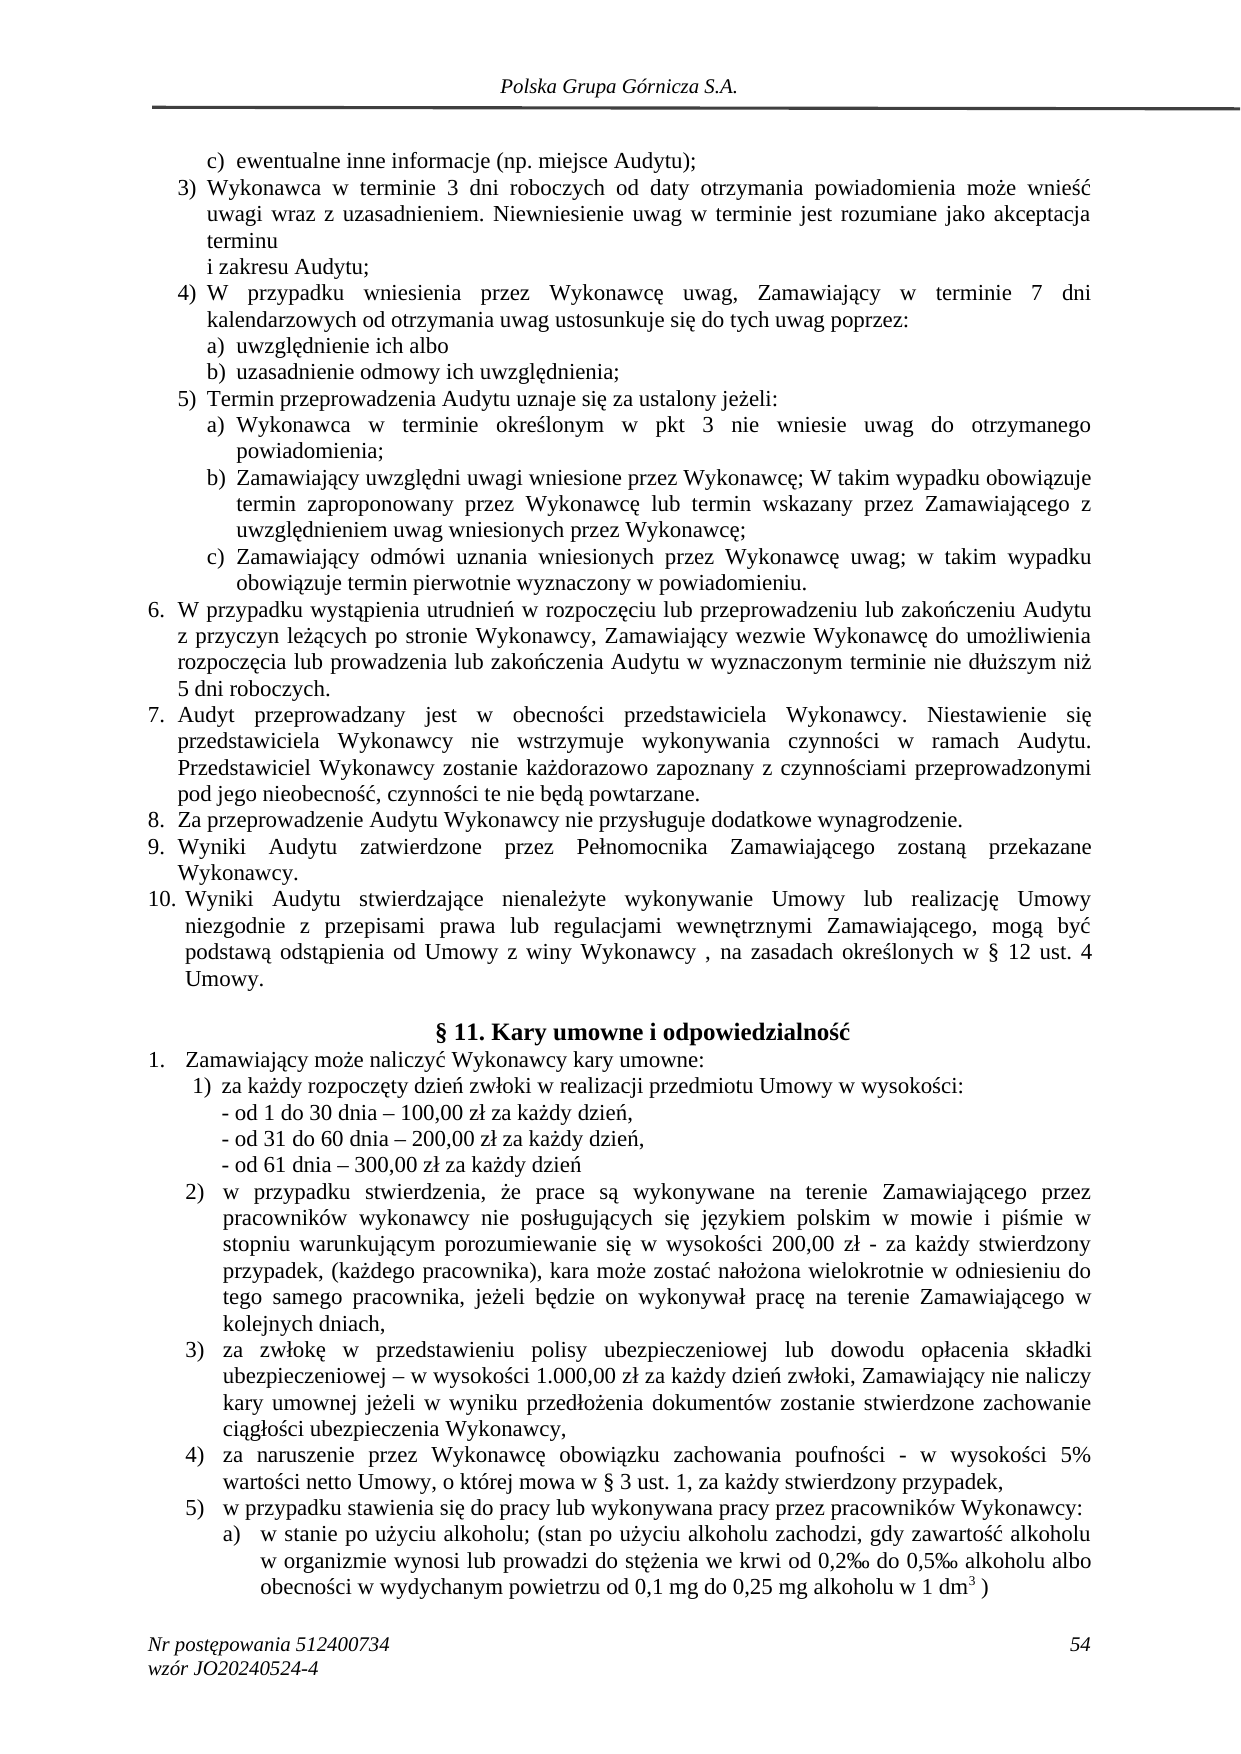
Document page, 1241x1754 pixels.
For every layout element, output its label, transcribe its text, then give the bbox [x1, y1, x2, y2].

list w stanie po użyciu alkoholu; (stan po użyciu alkoholu zachodzi, gdy zawartość alkoholu w organizmie wynosi lub prowadzi do stężenia we krwi od 0,2‰ do 0,5‰ alkoholu albo obecności w wydychanym powietrzu od 0,1 mg do 0,25 mg alkoholu w 1 dm3 ) [223, 1520, 1093, 1599]
list W przypadku wniesienia przez Wykonawcę uwag, Zamawiający w terminie 7 dni kalendarzowych od otrzymania uwag ustosunkuje się do tych uwag poprzez: [177, 279, 1093, 332]
list w przypadku stawienia się do pracy lub wykonywana pracy przez pracowników Wykonawcy: [185, 1494, 1093, 1520]
list za naruszenie przez Wykonawcę obowiązku zachowania poufności - w wysokości 5% wartości netto Umowy, o której mowa w § 3 ust. 1, za każdy stwierdzony przypadek, [185, 1441, 1093, 1494]
text - od 1 do 30 dnia – 100,00 zł za każdy dzień, [221, 1099, 1093, 1125]
list Wykonawca w terminie 3 dni roboczych od daty otrzymania powiadomienia może wnieść uwagi wraz z uzasadnieniem. Niewniesienie uwag w terminie jest rozumiane jako akceptacja terminu i zakresu Audytu; [177, 174, 1093, 279]
list w przypadku stwierdzenia, że prace są wykonywane na terenie Zamawiającego przez pracowników wykonawcy nie posługujących się językiem polskim w mowie i piśmie w stopniu warunkującym porozumiewanie się w wysokości 200,00 zł - za każdy stwierdzony przypadek, (każdego pracownika), kara może zostać nałożona wielokrotnie w odniesieniu do tego samego pracownika, jeżeli będzie on wykonywał pracę na terenie Zamawiającego w kolejnych dniach, [185, 1178, 1093, 1336]
text - od 61 dnia – 300,00 zł za każdy dzień [221, 1151, 1093, 1178]
list uwzględnienie ich albo [207, 332, 1093, 358]
list Audyt przeprowadzany jest w obecności przedstawiciela Wykonawcy. Niestawienie się przedstawiciela Wykonawcy nie wstrzymuje wykonywania czynności w ramach Audytu. Przedstawiciel Wykonawcy zostanie każdorazowo zapoznany z czynnościami przeprowadzonymi pod jego nieobecność, czynności te nie będą powtarzane. [148, 701, 1093, 806]
list Za przeprowadzenie Audytu Wykonawcy nie przysługuje dodatkowe wynagrodzenie. [148, 806, 1093, 833]
list Zamawiający może naliczyć Wykonawcy kary umowne: [148, 1046, 1093, 1072]
list W przypadku wystąpienia utrudnień w rozpoczęciu lub przeprowadzeniu lub zakończeniu Audytu z przyczyn leżących po stronie Wykonawcy, Zamawiający wezwie Wykonawcę do umożliwienia rozpoczęcia lub prowadzenia lub zakończenia Audytu w wyznaczonym terminie nie dłuższym niż 5 dni roboczych. [148, 596, 1093, 701]
list Wyniki Audytu zatwierdzone przez Pełnomocnika Zamawiającego zostaną przekazane Wykonawcy. [148, 833, 1093, 886]
text 1) za każdy rozpoczęty dzień zwłoki w realizacji przedmiotu Umowy w wysokości: [192, 1072, 1093, 1099]
list Zamawiający uwzględni uwagi wniesione przez Wykonawcę; W takim wypadku obowiązuje termin zaproponowany przez Wykonawcę lub termin wskazany przez Zamawiającego z uwzględnieniem uwag wniesionych przez Wykonawcę; [207, 464, 1093, 543]
list ewentualne inne informacje (np. miejsce Audytu); [207, 148, 1093, 174]
list Zamawiający odmówi uznania wniesionych przez Wykonawcę uwag; w takim wypadku obowiązuje termin pierwotnie wyznaczony w powiadomieniu. [207, 543, 1093, 596]
text - od 31 do 60 dnia – 200,00 zł za każdy dzień, [221, 1125, 1093, 1151]
list Termin przeprowadzenia Audytu uznaje się za ustalony jeżeli: [177, 385, 1093, 411]
list Wyniki Audytu stwierdzające nienależyte wykonywanie Umowy lub realizację Umowy niezgodnie z przepisami prawa lub regulacjami wewnętrznymi Zamawiającego, mogą być podstawą odstąpienia od Umowy z winy Wykonawcy , na zasadach określonych w § 12 ust. 4 Umowy. [148, 886, 1093, 991]
list za zwłokę w przedstawieniu polisy ubezpieczeniowej lub dowodu opłacenia składki ubezpieczeniowej – w wysokości 1.000,00 zł za każdy dzień zwłoki, Zamawiający nie naliczy kary umownej jeżeli w wyniku przedłożenia dokumentów zostanie stwierdzone zachowanie ciągłości ubezpieczenia Wykonawcy, [185, 1336, 1093, 1441]
text § 11. Kary umowne i odpowiedzialność [193, 1017, 1093, 1046]
list uzasadnienie odmowy ich uwzględnienia; [207, 358, 1093, 385]
list Wykonawca w terminie określonym w pkt 3 nie wniesie uwag do otrzymanego powiadomienia; [207, 411, 1093, 464]
